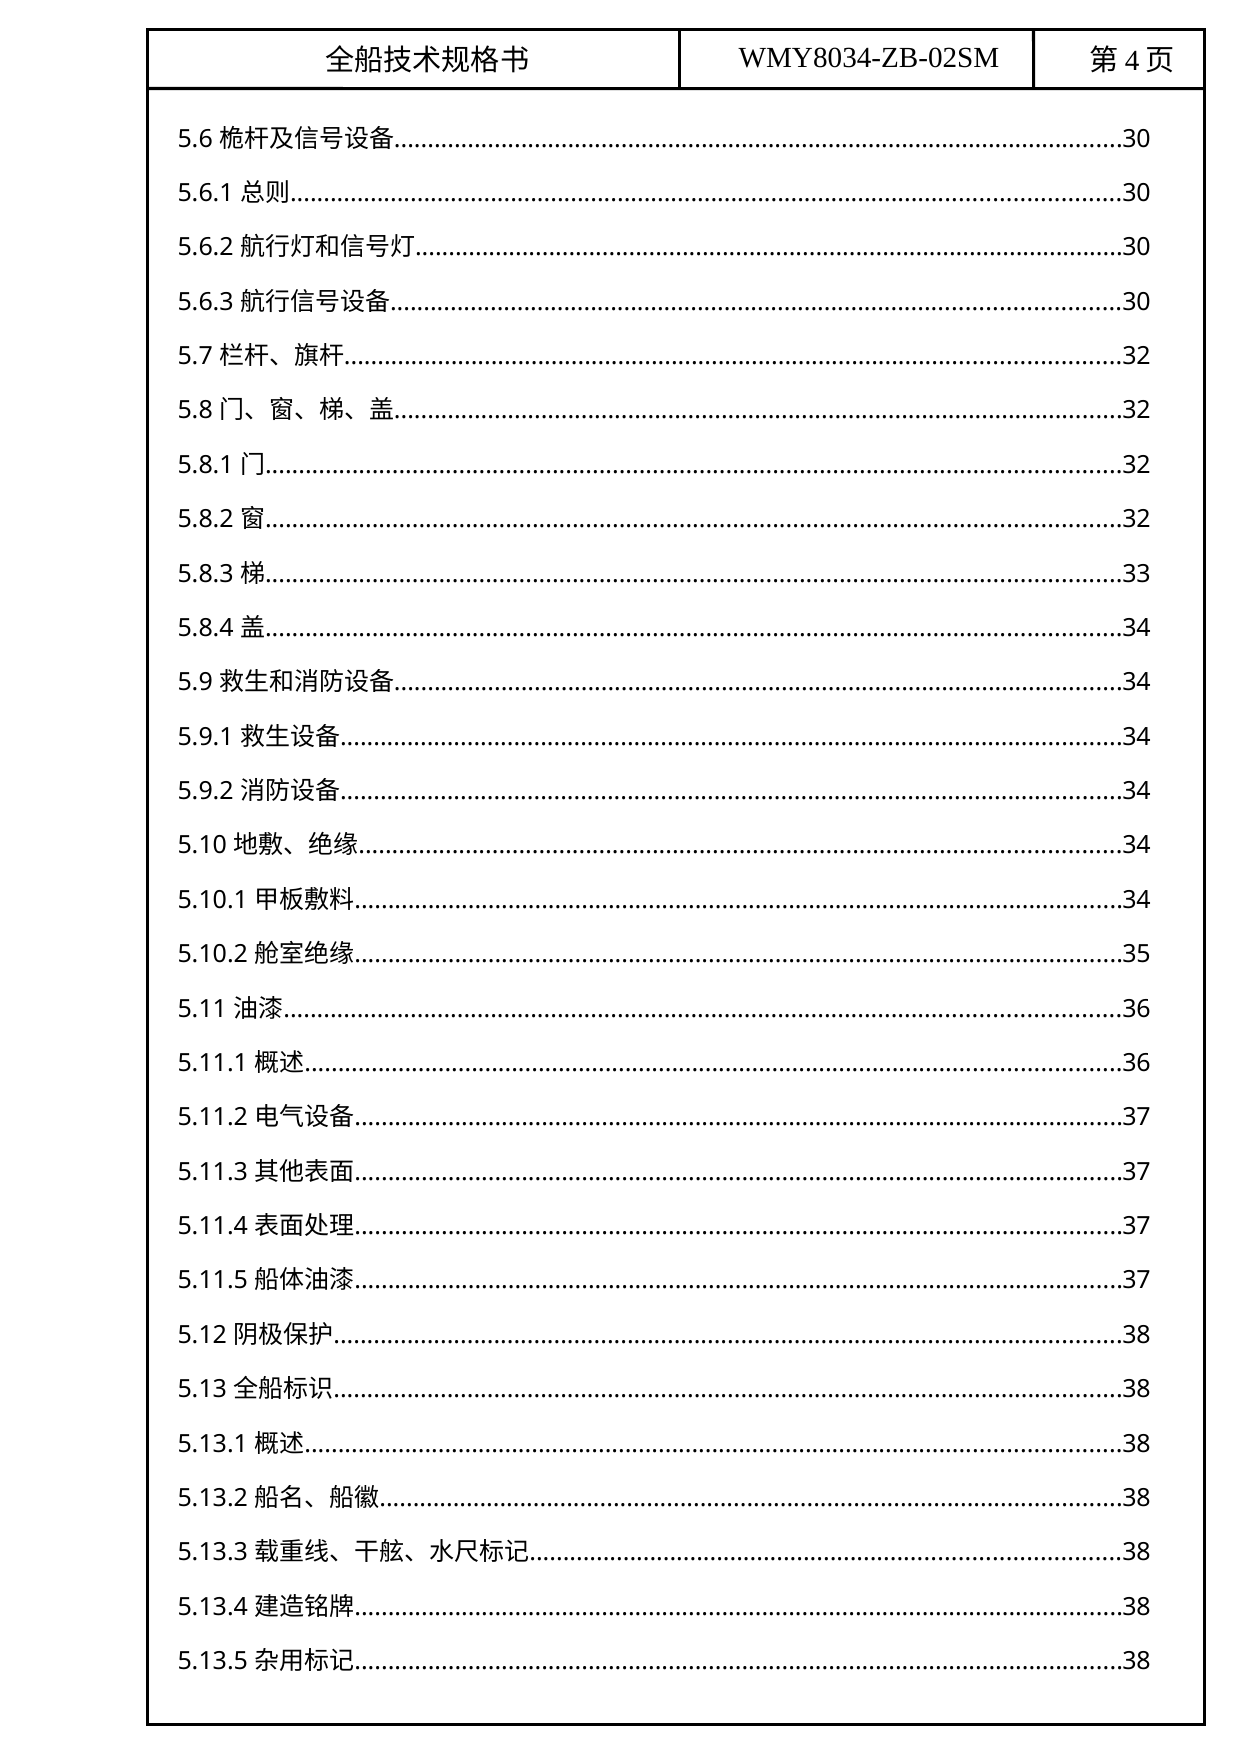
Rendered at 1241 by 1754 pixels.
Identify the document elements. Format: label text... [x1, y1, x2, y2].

text 5.13 全船标识 38 [177, 1369, 1152, 1405]
text 5.9.1 救生设备 34 [177, 716, 1152, 752]
text 5.6.2 航行灯和信号灯 30 [177, 227, 1152, 263]
text 5.11.3 其他表面 37 [177, 1151, 1152, 1187]
text 5.8.3 梯 33 [177, 553, 1152, 589]
text 5.10.2 舱室绝缘 35 [177, 934, 1152, 970]
text 5.13.1 概述 38 [177, 1423, 1152, 1459]
text 5.13.4 建造铭牌 38 [177, 1586, 1152, 1622]
text 5.6.1 总则 30 [177, 172, 1152, 209]
text 5.11 油漆 36 [177, 988, 1152, 1024]
text 5.9 救生和消防设备 34 [177, 662, 1152, 698]
text 5.10.1 甲板敷料 34 [177, 879, 1152, 916]
text 5.11.4 表面处理 37 [177, 1206, 1152, 1242]
text 5.11.5 船体油漆 37 [177, 1260, 1152, 1296]
text 5.10 地敷、绝缘 34 [177, 825, 1152, 861]
text 5.8 门、窗、梯、盖 32 [177, 390, 1152, 426]
text 5.7 栏杆、旗杆 32 [177, 336, 1152, 372]
text 5.11.2 电气设备 37 [177, 1097, 1152, 1133]
text 5.8.2 窗 32 [177, 499, 1152, 535]
text 5.11.1 概述 36 [177, 1042, 1152, 1079]
text 5.13.3 载重线、干舷、水尺标记 38 [177, 1532, 1152, 1568]
text 5.12 阴极保护 38 [177, 1314, 1152, 1351]
text 5.13.2 船名、船徽 38 [177, 1477, 1152, 1514]
text 5.6 桅杆及信号设备 30 [177, 118, 1152, 154]
text 5.9.2 消防设备 34 [177, 771, 1152, 807]
text 5.13.5 杂用标记 38 [177, 1641, 1152, 1677]
text 5.8.4 盖 34 [177, 607, 1152, 644]
text 5.8.1 门 32 [177, 444, 1152, 481]
text 5.6.3 航行信号设备 30 [177, 281, 1152, 317]
